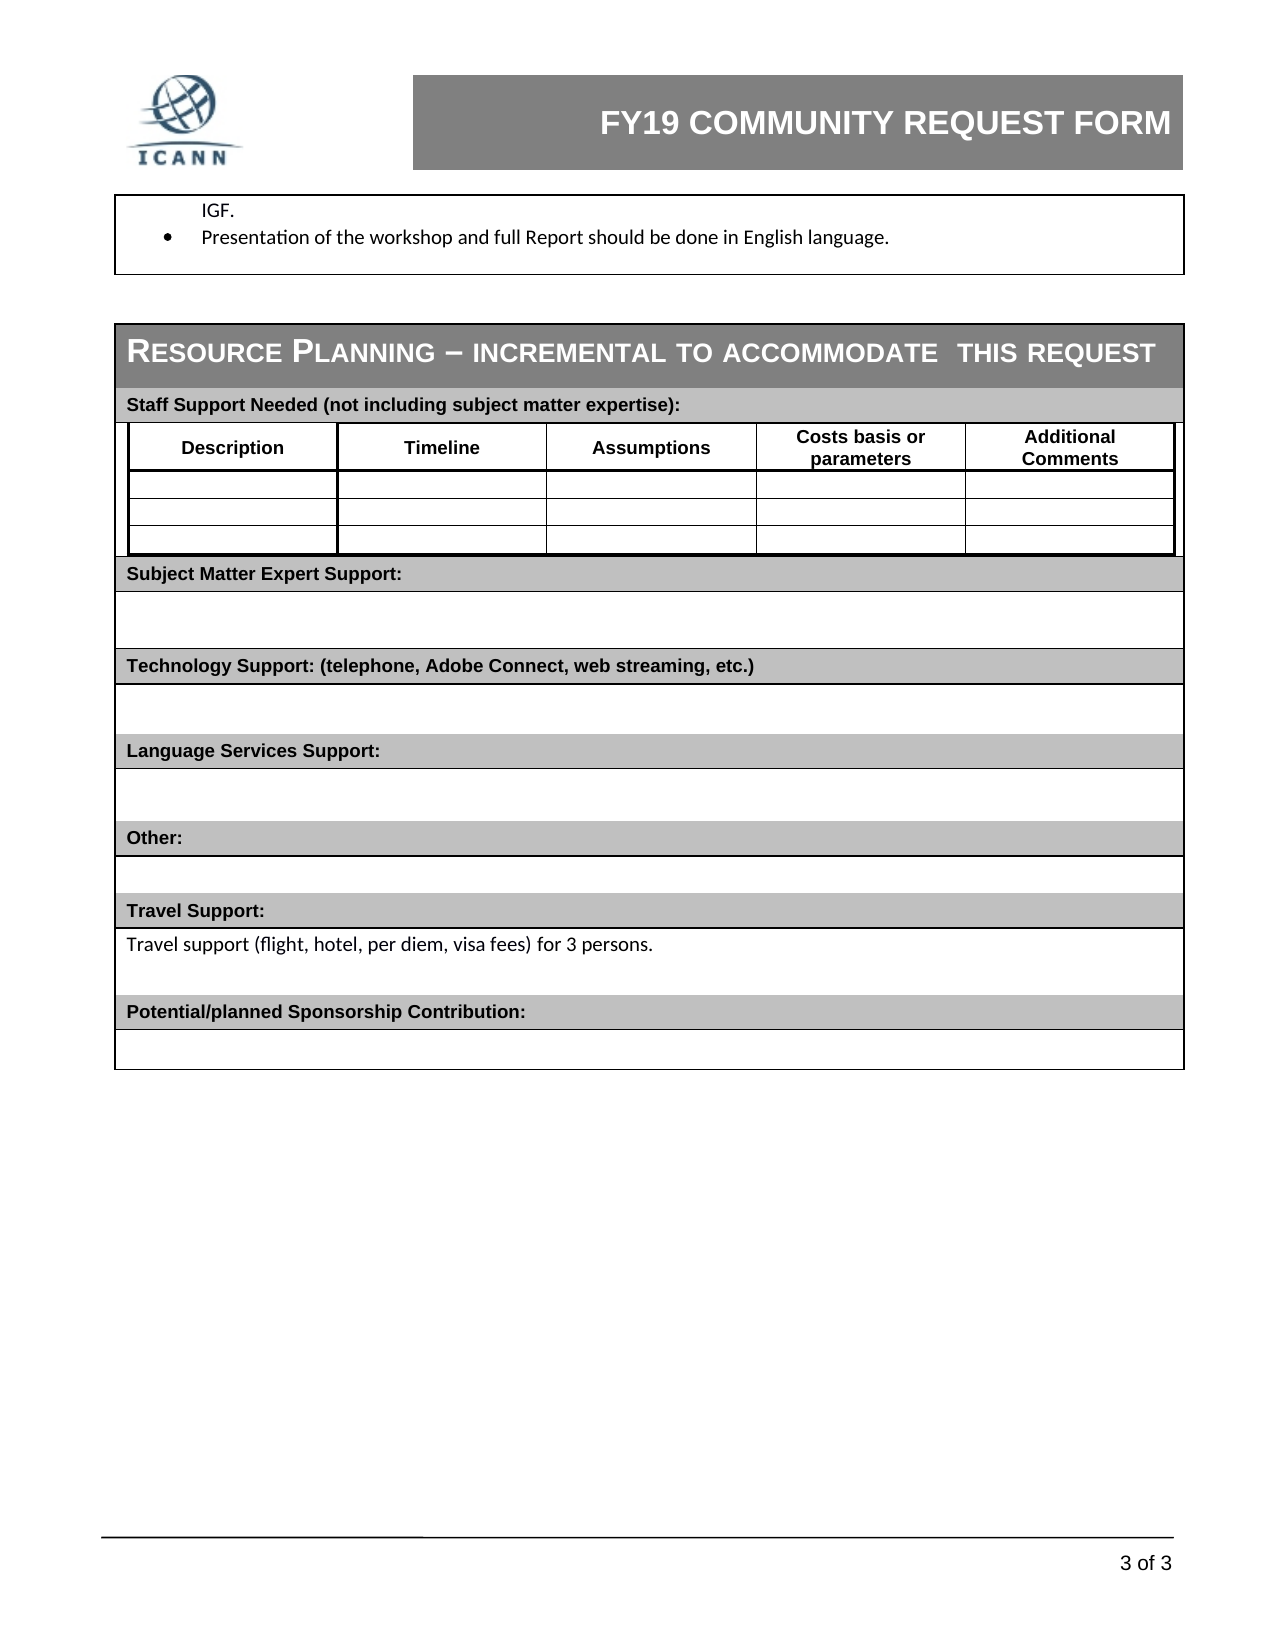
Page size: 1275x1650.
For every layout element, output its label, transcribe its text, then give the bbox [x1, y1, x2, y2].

table_cell [966, 472, 1173, 498]
table_cell [757, 499, 965, 525]
table_cell [130, 526, 336, 553]
table_cell [116, 769, 1183, 821]
table_cell [966, 424, 1173, 469]
table_header Resource Planning – incremental to accommodate this request [116, 325, 1183, 388]
table_cell [757, 526, 965, 553]
table_cell Other: [116, 821, 1183, 855]
table_cell [547, 424, 756, 469]
table_cell Staff Support Needed (not including subject matter expertise): [116, 388, 1183, 422]
table_cell [757, 472, 965, 498]
table_cell [116, 857, 1183, 893]
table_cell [116, 196, 1183, 274]
table_cell [130, 499, 336, 525]
table_cell [757, 424, 965, 469]
table_cell Subject Matter Expert Support: [116, 557, 1183, 591]
table_cell Travel Support: [116, 893, 1183, 927]
table_cell [966, 526, 1173, 553]
table_cell [116, 685, 1183, 734]
table_cell Technology Support: (telephone, Adobe Connect, web streaming, etc.) [116, 649, 1183, 683]
table_cell [339, 424, 546, 469]
table_cell [339, 472, 546, 498]
table_cell [116, 423, 127, 556]
table_cell [116, 592, 1183, 648]
table_cell Potential/planned Sponsorship Contribution: [116, 995, 1183, 1029]
table_cell [339, 499, 546, 525]
table_cell [116, 1030, 1183, 1068]
table_cell [339, 526, 546, 553]
table_cell [130, 423, 336, 469]
table_cell [547, 526, 756, 553]
table_cell [547, 472, 756, 498]
table_cell Language Services Support: [116, 734, 1183, 768]
table_cell [1176, 423, 1183, 556]
table_cell [547, 499, 756, 525]
table_cell [966, 499, 1173, 525]
table_cell Travel support (flight, hotel, per diem, visa fees) for 3 persons. [116, 929, 1183, 995]
table_cell [130, 472, 336, 498]
